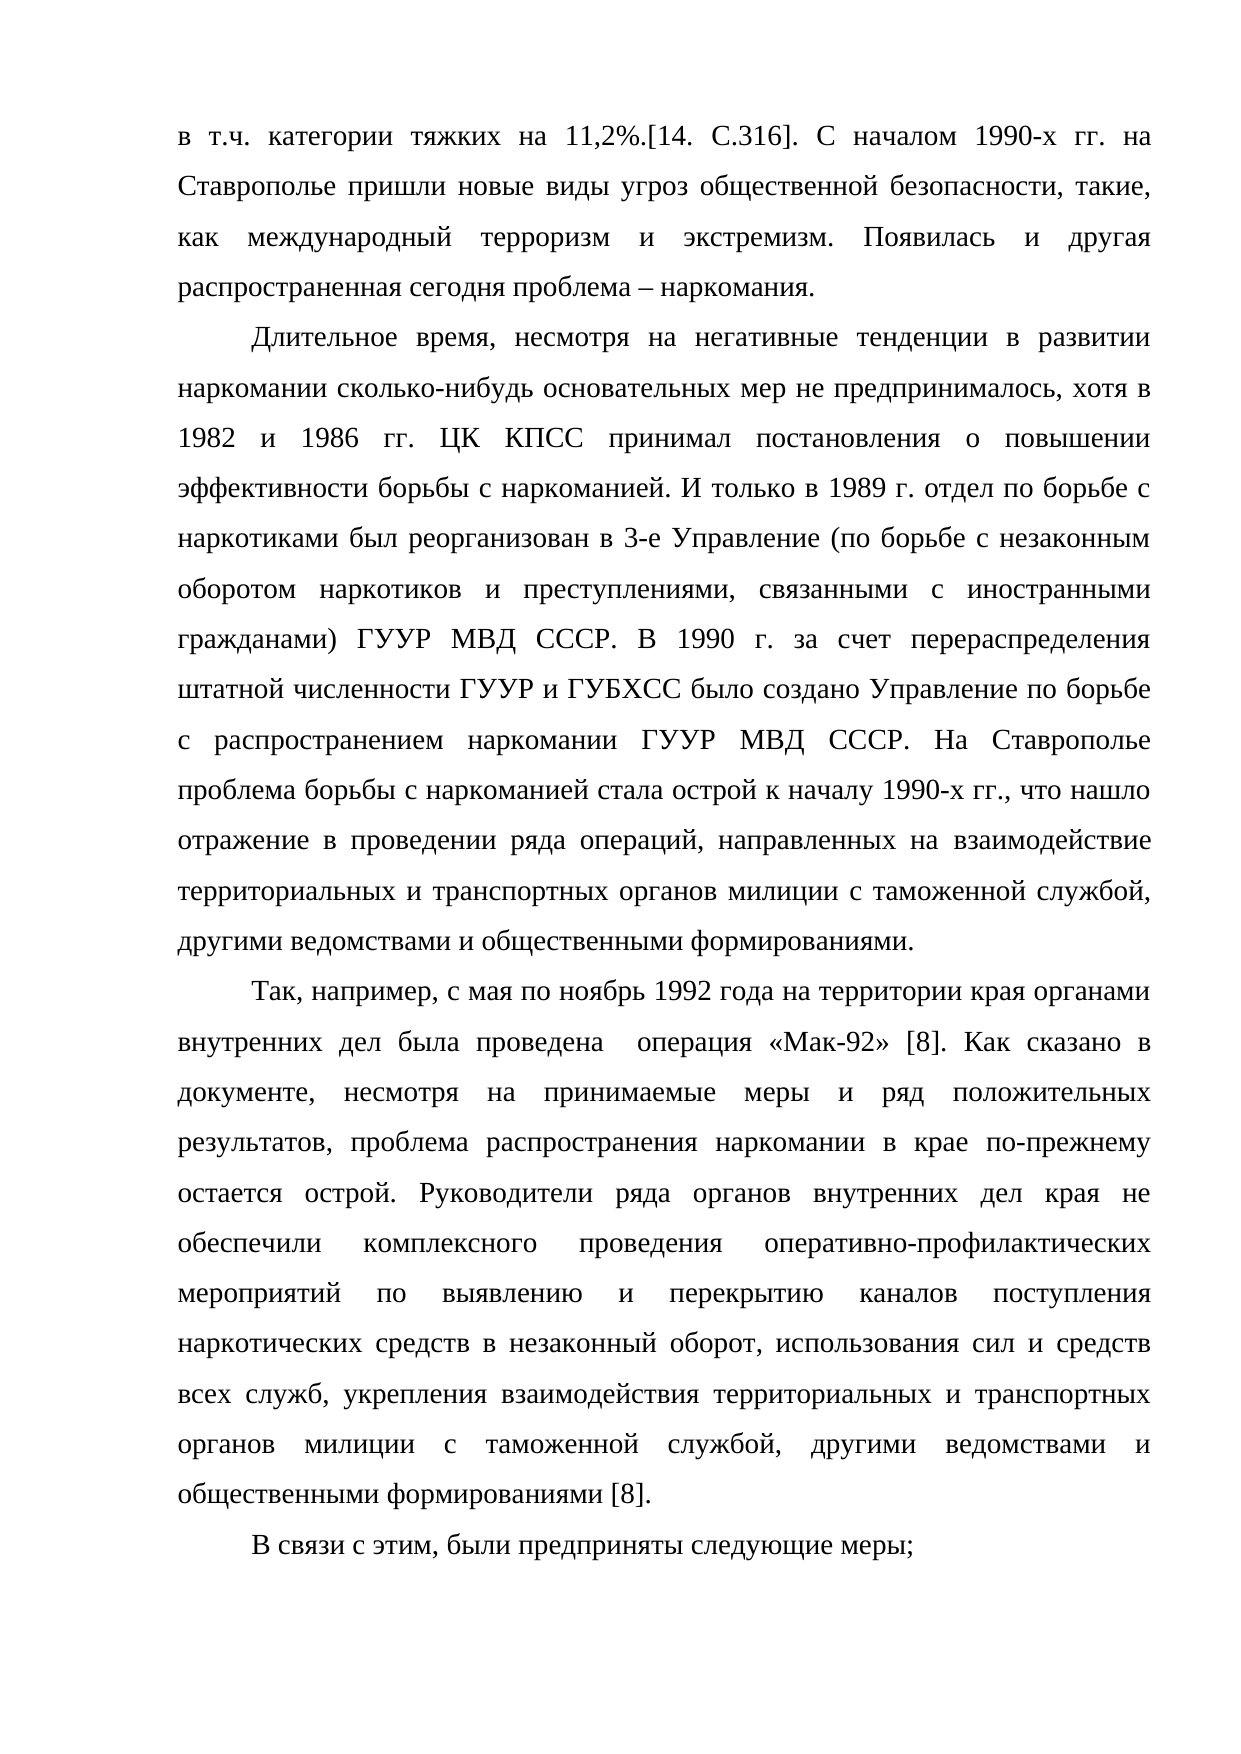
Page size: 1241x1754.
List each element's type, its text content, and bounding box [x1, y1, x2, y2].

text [177, 118, 1152, 303]
text В связи с этим, были предприняты следующие меры; [177, 1527, 1152, 1560]
text Так, например, с мая по ноябрь 1992 года на территории края органами внутренних дел была проведена операция «Мак-92» [8]. Как сказано в документе, несмотря на принимаемые меры и ряд положительных результатов, проблема распространения наркомании в крае по-прежнему остается острой. Руководители ряда органов внутренних дел края не обеспечили комплексного проведения оперативно-профилактических мероприятий по выявлению и перекрытию каналов поступления наркотических средств в незаконный оборот, использования сил и средств всех служб, укрепления взаимодействия территориальных и транспортных органов милиции с таможенной службой, другими ведомствами и общественными формированиями [8]. [177, 973, 1152, 1510]
text Длительное время, несмотря на негативные тенденции в развитии наркомании сколько-нибудь основательных мер не предпринималось, хотя в 1982 и 1986 гг. ЦК КПСС принимал постановления о повышении эффективности борьбы с наркоманией. И только в 1989 г. отдел по борьбе с наркотиками был реорганизован в 3-е Управление (по борьбе с незаконным оборотом наркотиков и преступлениями, связанными с иностранными гражданами) ГУУР МВД СССР. В 1990 г. за счет перераспределения штатной численности ГУУР и ГУБХСС было создано Управление по борьбе с распространением наркомании ГУУР МВД СССР. На Ставрополье проблема борьбы с наркоманией стала острой к началу 1990-х гг., что нашло отражение в проведении ряда операций, направленных на взаимодействие территориальных и транспортных органов милиции с таможенной службой, другими ведомствами и общественными формированиями. [177, 319, 1152, 957]
